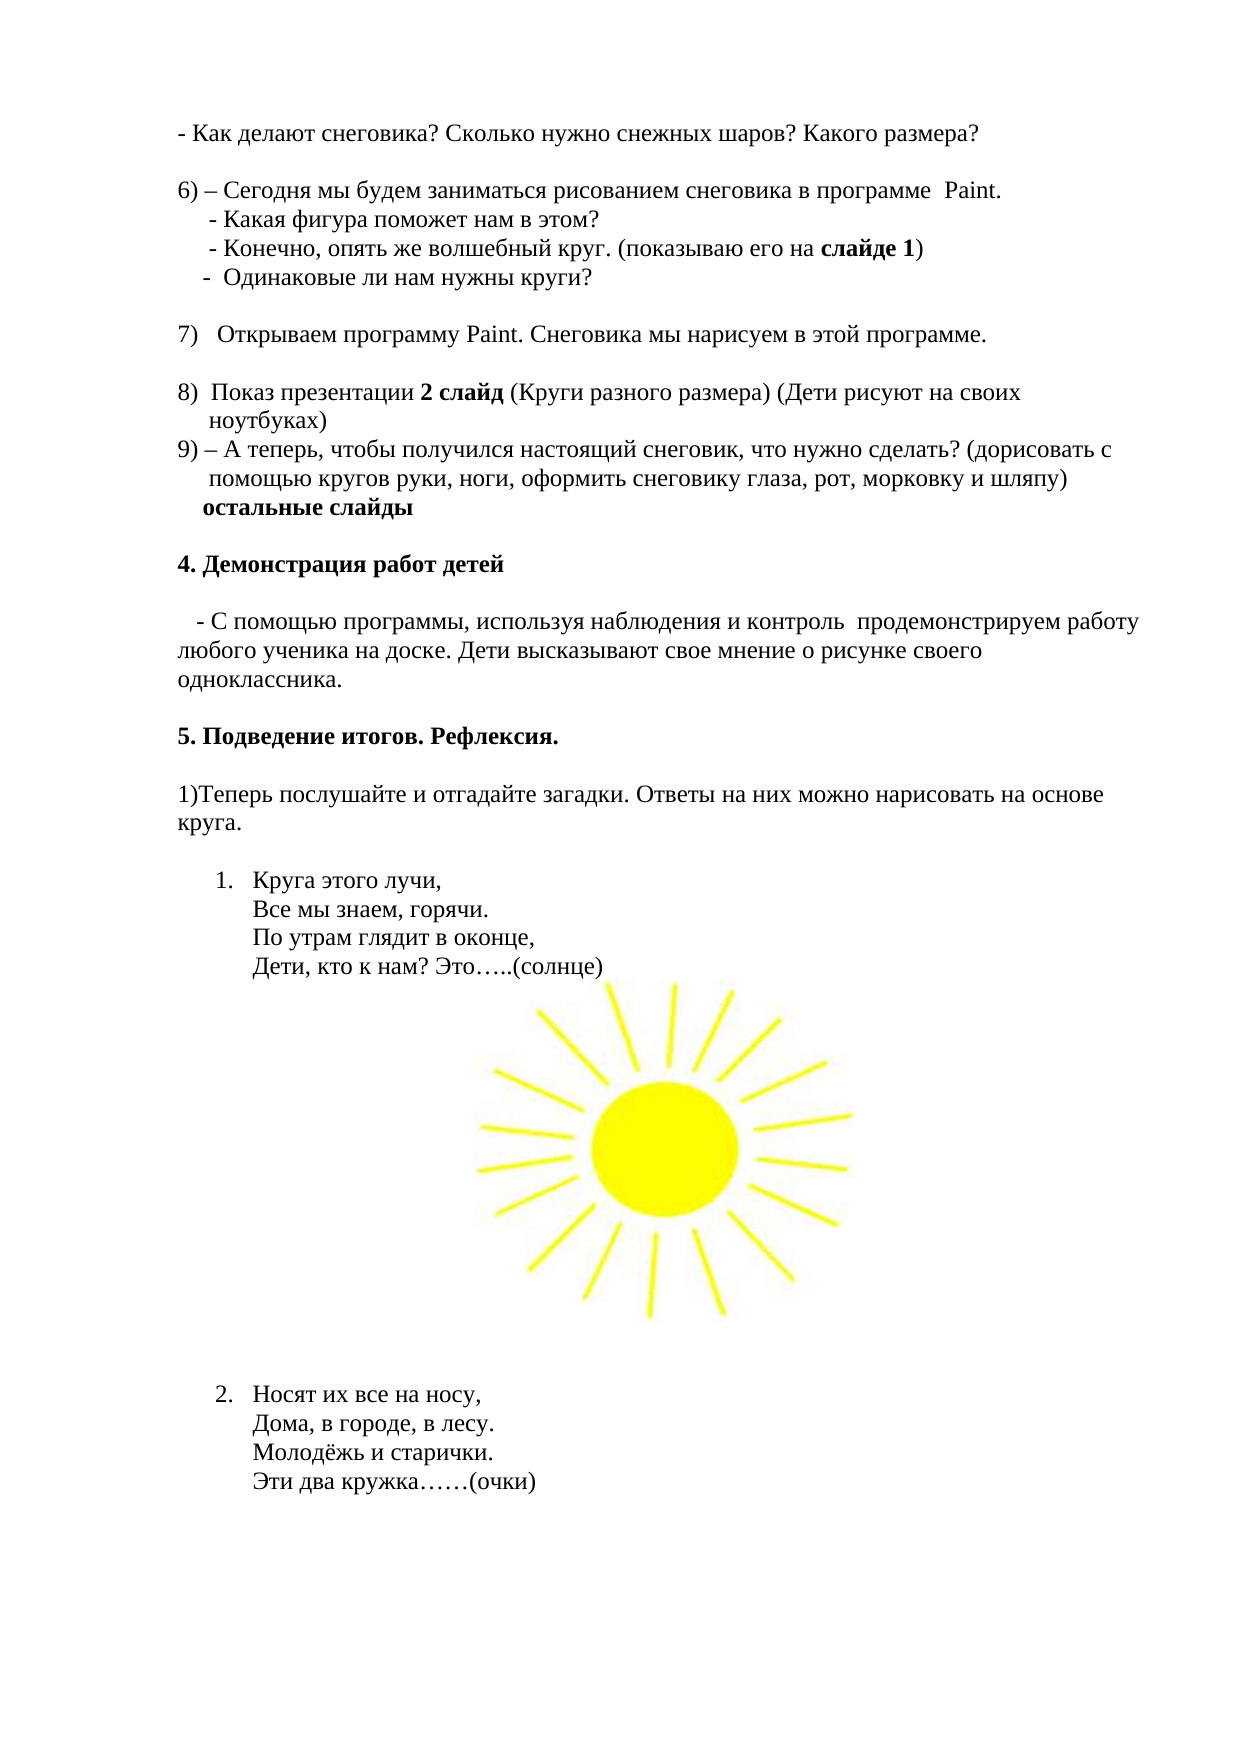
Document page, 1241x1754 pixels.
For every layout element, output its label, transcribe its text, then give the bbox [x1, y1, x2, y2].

text Молодёжь и старички. [252, 1437, 1152, 1466]
list Носят их все на носу, [215, 1379, 1152, 1408]
text 8) Показ презентации 2 слайд (Круги разного размера) (Дети рисуют на своих [177, 377, 1152, 406]
text - Одинаковые ли нам нужны круги? [177, 262, 1152, 291]
text ноутбуках) [177, 406, 1152, 434]
text - Как делают снеговика? Сколько нужно снежных шаров? Какого размера? [177, 118, 1152, 147]
text помощью кругов руки, ноги, оформить снеговику глаза, рот, морковку и шляпу) [177, 463, 1152, 492]
text Дети, кто к нам? Это…..(солнце) [252, 951, 1152, 980]
text остальные слайды [177, 492, 1152, 521]
text Все мы знаем, горячи. [252, 894, 1152, 922]
text - Какая фигура поможет нам в этом? [177, 204, 1152, 233]
picture [473, 980, 856, 1322]
text Эти два кружка……(очки) [252, 1466, 1152, 1494]
text 7) Открываем программу Paint. Снеговика мы нарисуем в этой программе. [177, 319, 1152, 348]
text Дома, в городе, в лесу. [252, 1408, 1152, 1437]
text - С помощью программы, используя наблюдения и контроль продемонстрируем работу любого ученика на доске. Дети высказывают свое мнение о рисунке своего одноклассника. [177, 606, 1152, 692]
text 1)Теперь послушайте и отгадайте загадки. Ответы на них можно нарисовать на основе круга. [177, 779, 1152, 836]
text - Конечно, опять же волшебный круг. (показываю его на слайде 1) [177, 233, 1152, 262]
list Круга этого лучи, [215, 865, 1152, 894]
text 5. Подведение итогов. Рефлексия. [177, 721, 1152, 750]
text 6) – Сегодня мы будем заниматься рисованием снеговика в программе Paint. [177, 176, 1152, 204]
text По утрам глядит в оконце, [252, 922, 1152, 951]
text 4. Демонстрация работ детей [177, 549, 1152, 578]
text 9) – А теперь, чтобы получился настоящий снеговик, что нужно сделать? (дорисовать с [177, 434, 1152, 463]
